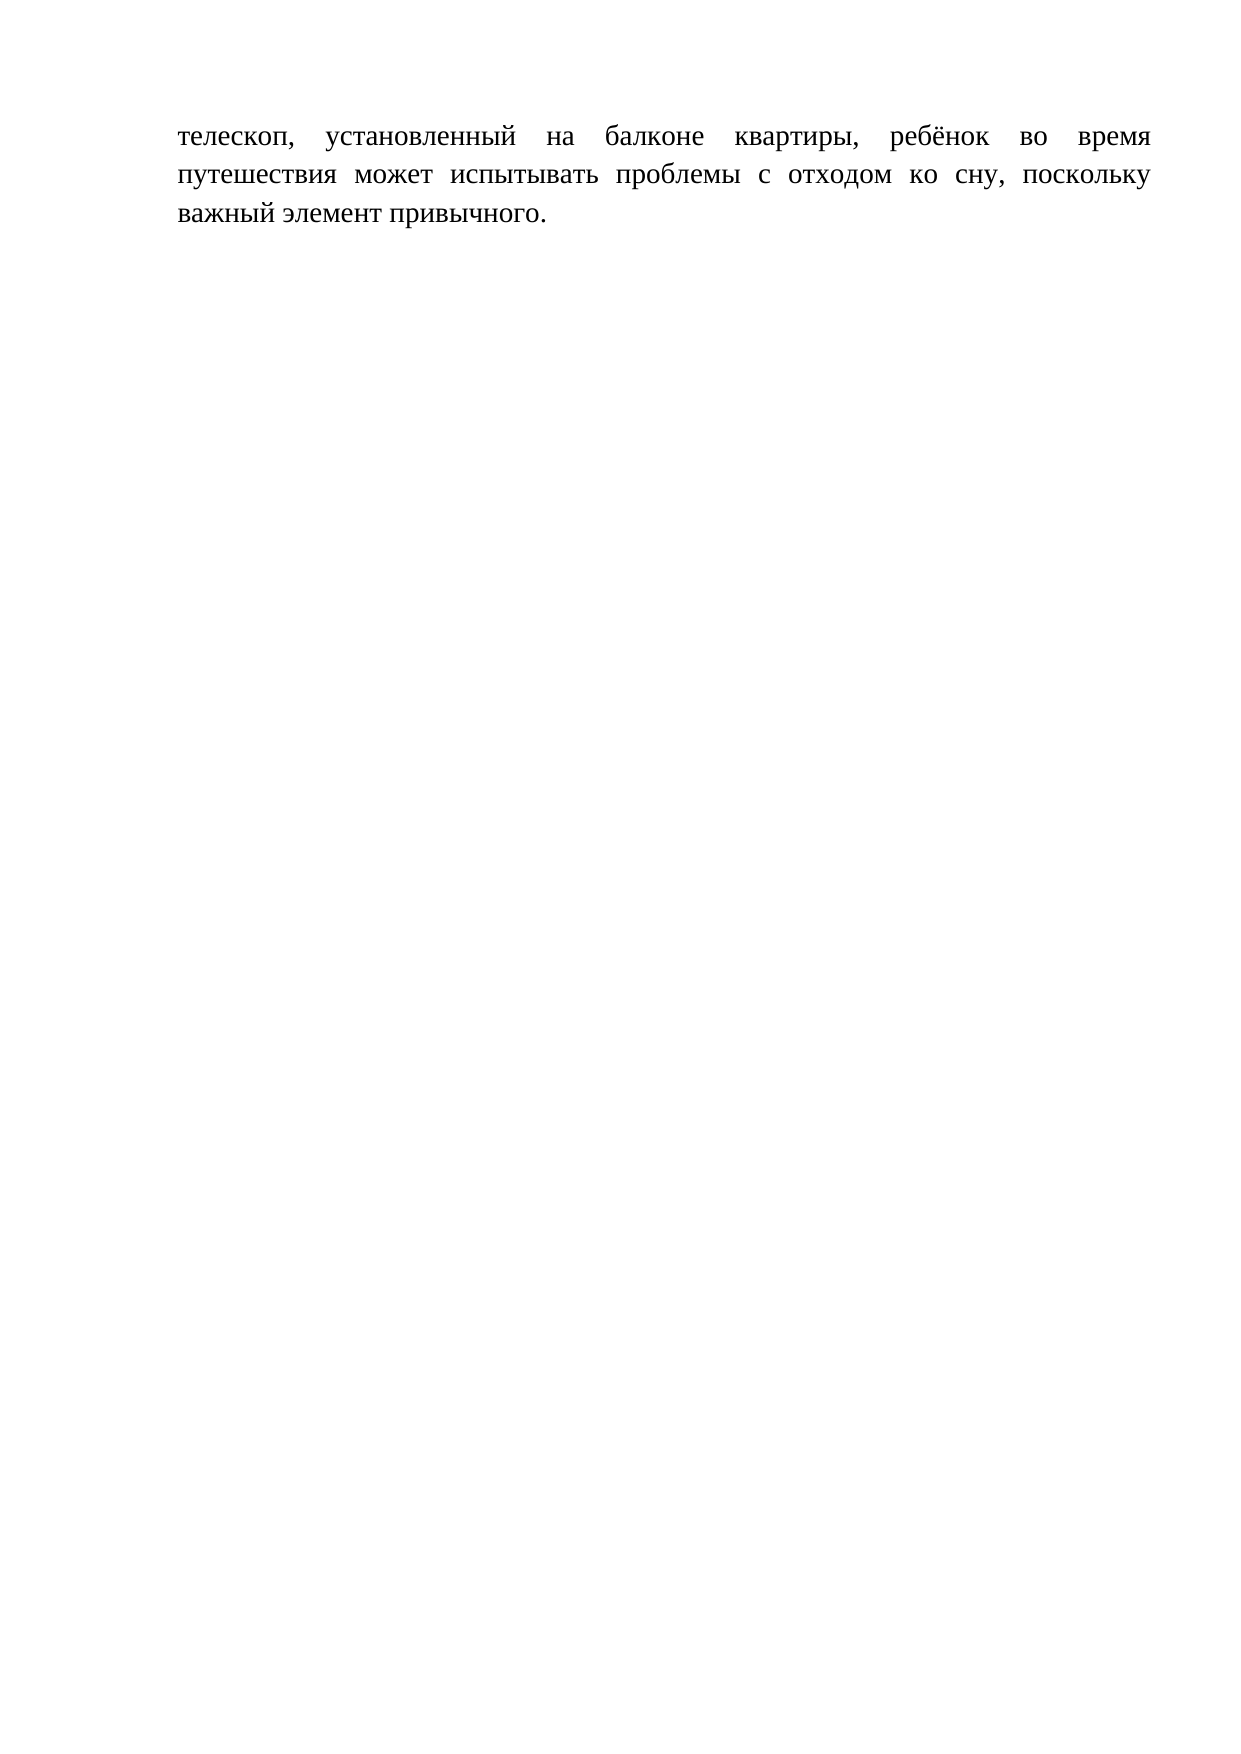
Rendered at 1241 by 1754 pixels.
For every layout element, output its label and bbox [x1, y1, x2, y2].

text [177, 118, 1152, 229]
